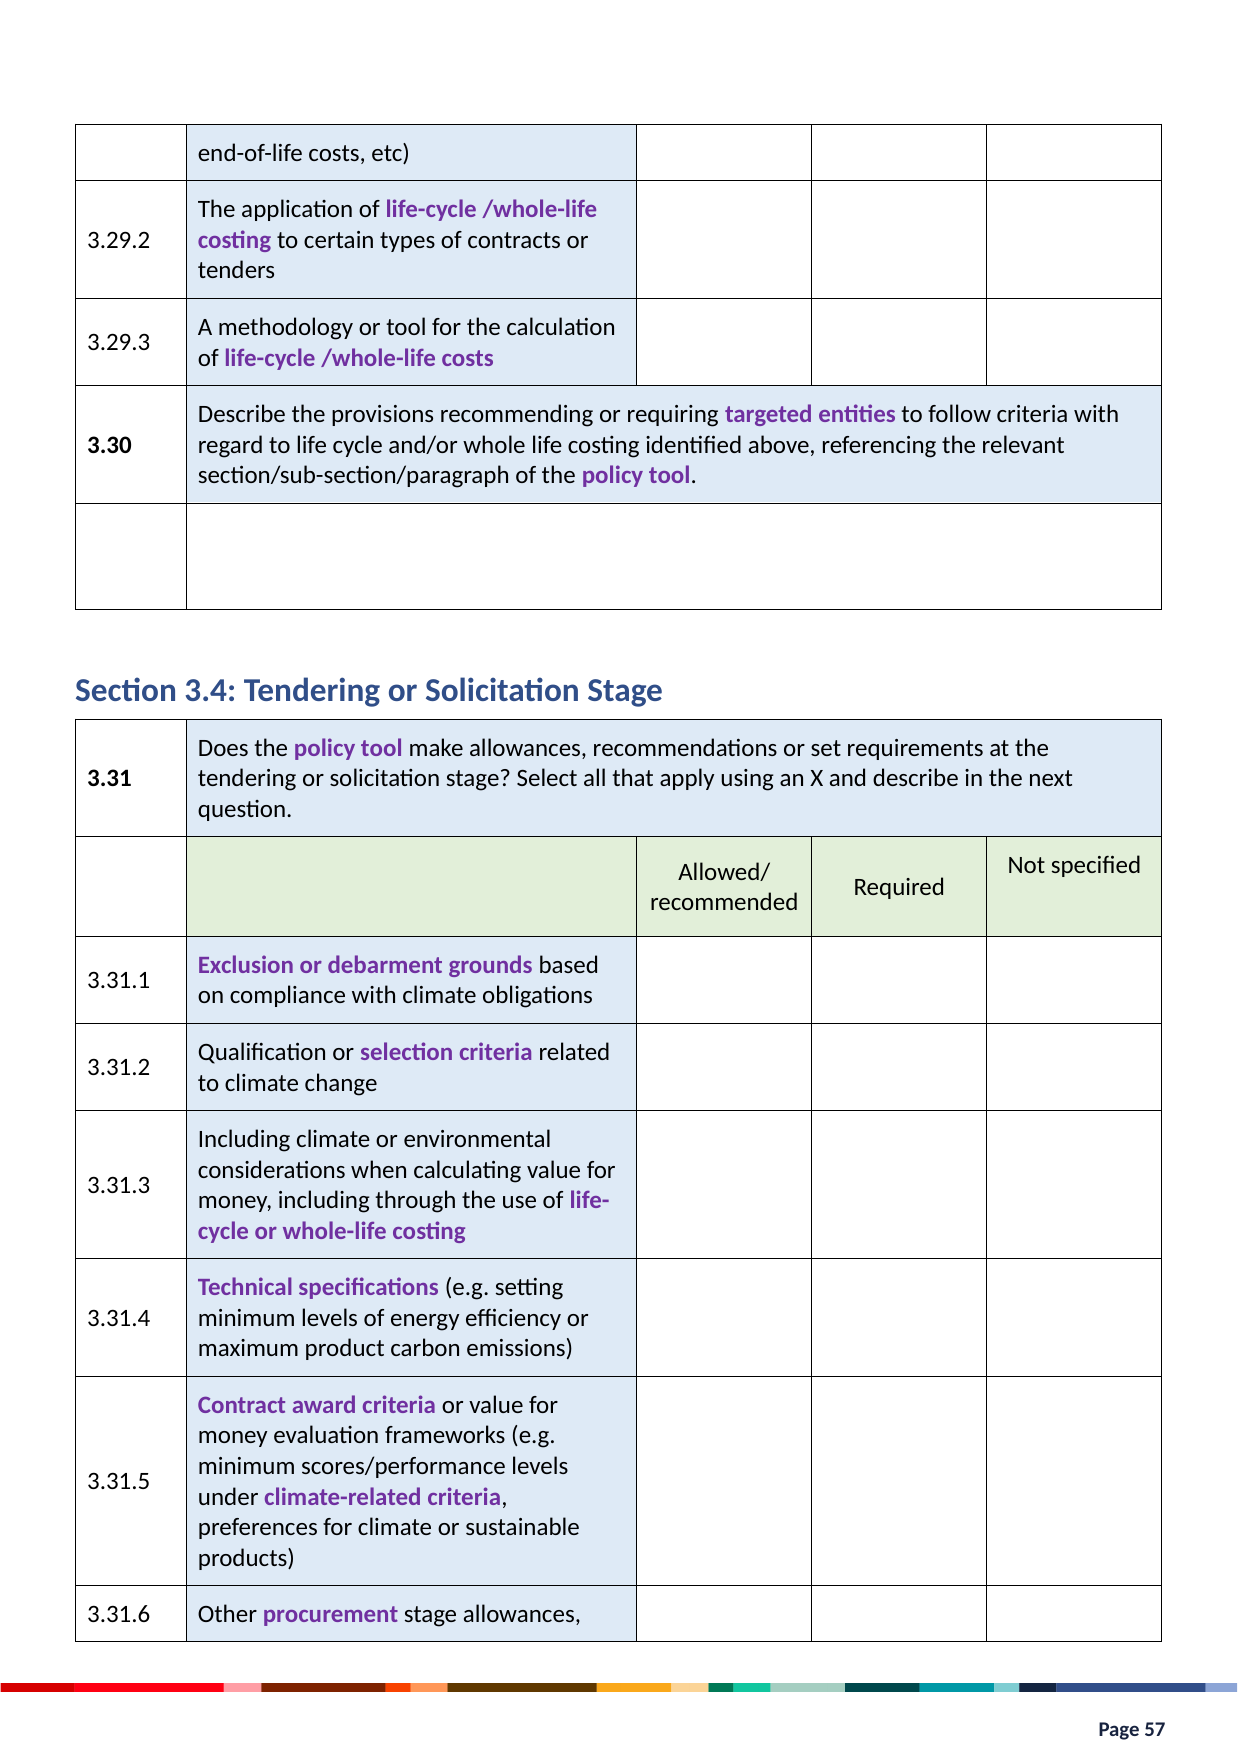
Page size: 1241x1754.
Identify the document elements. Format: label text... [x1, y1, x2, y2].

subtitle Section 3.4: Tendering or Solicitation Stage [75, 669, 1165, 710]
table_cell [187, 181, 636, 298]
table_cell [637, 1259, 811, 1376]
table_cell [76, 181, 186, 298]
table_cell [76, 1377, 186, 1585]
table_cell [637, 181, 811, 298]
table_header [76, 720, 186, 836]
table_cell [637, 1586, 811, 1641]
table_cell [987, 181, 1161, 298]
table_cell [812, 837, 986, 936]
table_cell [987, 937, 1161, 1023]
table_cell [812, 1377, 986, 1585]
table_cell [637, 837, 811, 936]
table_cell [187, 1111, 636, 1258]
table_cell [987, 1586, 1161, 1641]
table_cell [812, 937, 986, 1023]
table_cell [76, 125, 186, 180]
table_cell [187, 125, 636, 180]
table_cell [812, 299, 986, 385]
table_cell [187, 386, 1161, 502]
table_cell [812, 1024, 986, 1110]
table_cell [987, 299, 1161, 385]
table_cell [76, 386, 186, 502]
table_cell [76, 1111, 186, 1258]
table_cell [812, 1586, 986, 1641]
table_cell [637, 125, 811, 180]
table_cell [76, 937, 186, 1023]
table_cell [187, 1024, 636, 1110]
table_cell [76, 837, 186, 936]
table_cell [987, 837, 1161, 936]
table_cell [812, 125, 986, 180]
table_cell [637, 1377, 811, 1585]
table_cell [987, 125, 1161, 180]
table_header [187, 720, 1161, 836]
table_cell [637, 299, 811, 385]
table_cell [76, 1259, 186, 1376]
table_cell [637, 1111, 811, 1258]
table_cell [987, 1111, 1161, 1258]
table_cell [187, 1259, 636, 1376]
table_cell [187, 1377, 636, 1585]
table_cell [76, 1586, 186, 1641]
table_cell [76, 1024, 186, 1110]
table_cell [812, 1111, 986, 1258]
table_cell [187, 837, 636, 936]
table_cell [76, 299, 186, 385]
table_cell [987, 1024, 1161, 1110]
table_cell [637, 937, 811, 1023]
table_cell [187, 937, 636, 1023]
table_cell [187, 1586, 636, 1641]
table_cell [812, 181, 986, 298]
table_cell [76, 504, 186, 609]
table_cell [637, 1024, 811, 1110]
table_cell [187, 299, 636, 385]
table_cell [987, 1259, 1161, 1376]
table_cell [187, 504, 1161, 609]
picture [0, 1683, 1236, 1692]
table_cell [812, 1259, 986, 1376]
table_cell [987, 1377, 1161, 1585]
